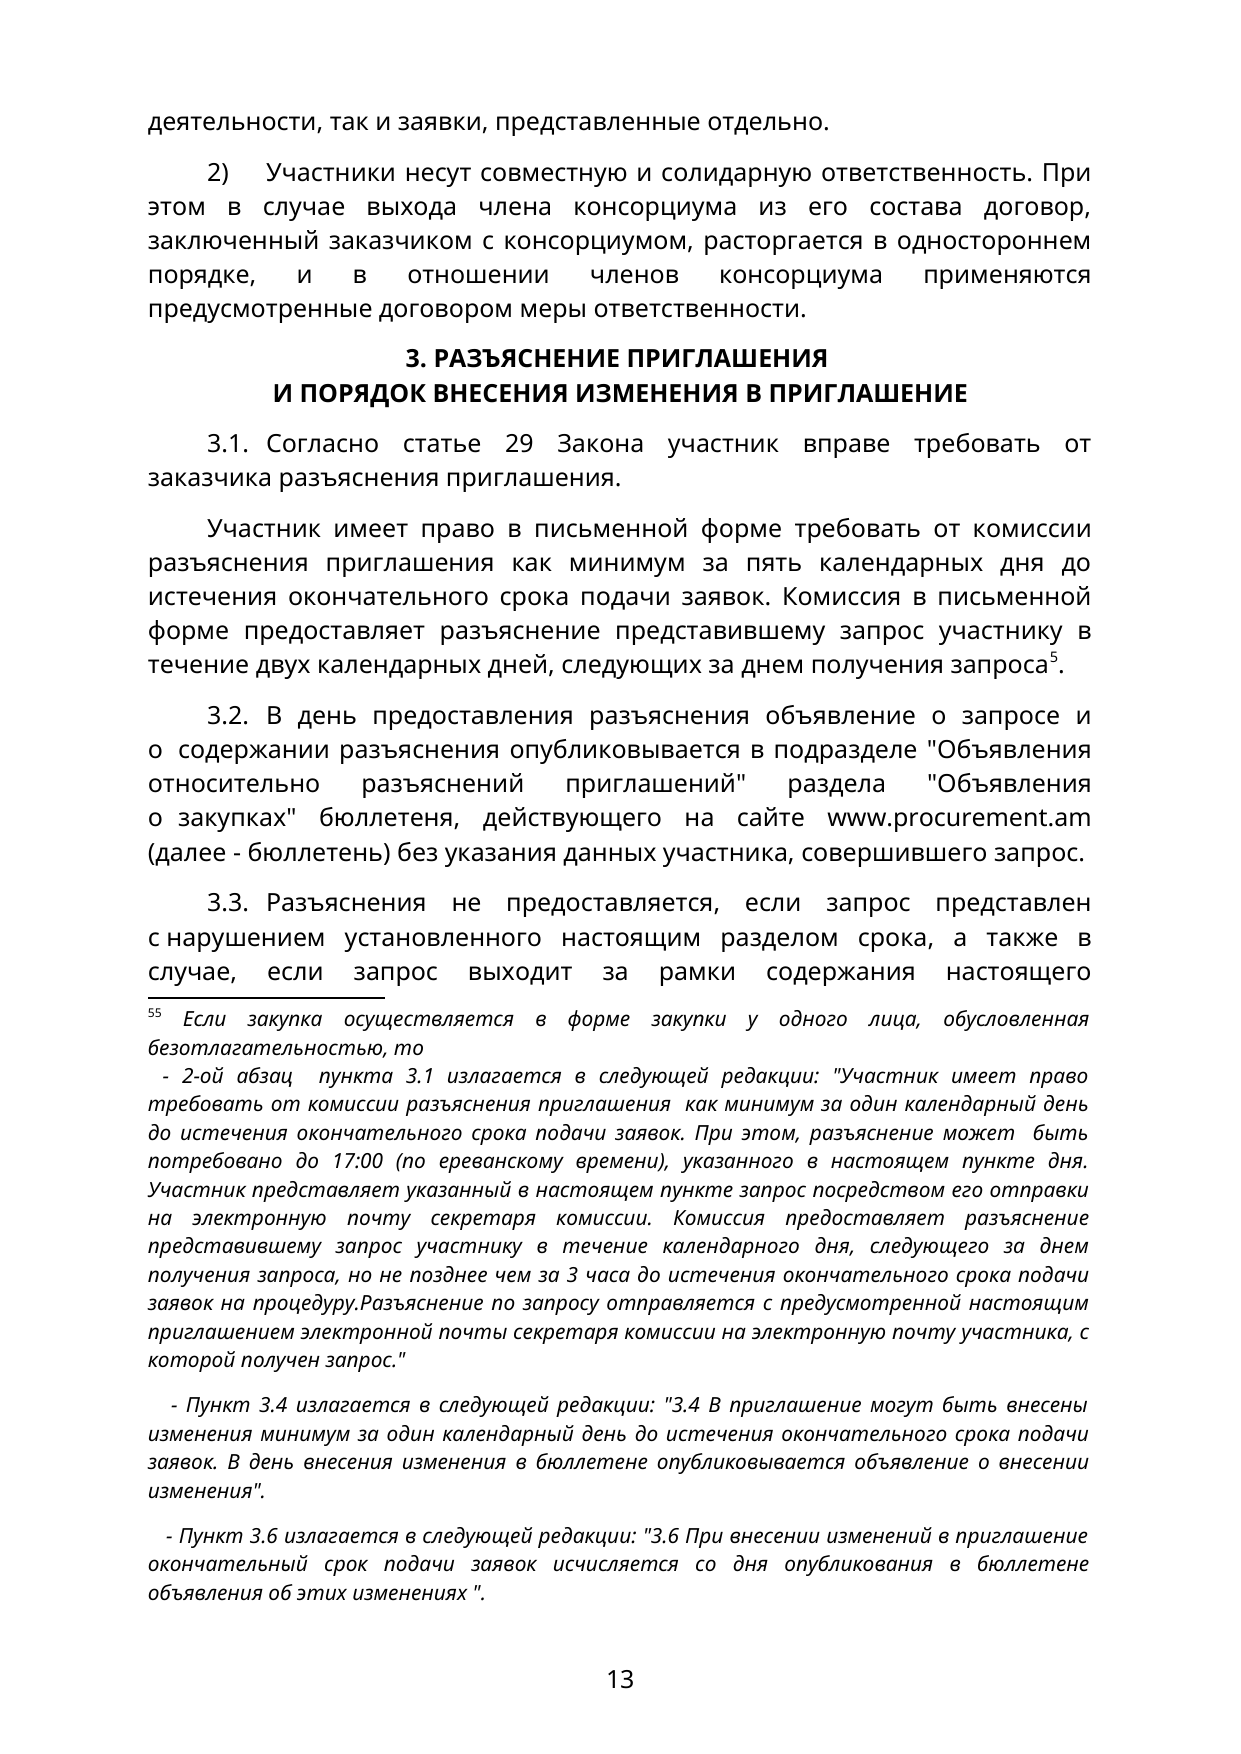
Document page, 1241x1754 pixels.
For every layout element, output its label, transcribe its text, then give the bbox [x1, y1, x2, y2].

text 3.2. В день предоставления разъяснения объявление о запросе и о содержании разъяснения опубликовывается в подразделе "Объявления относительно разъяснений приглашений" раздела "Объявления о закупках" бюллетеня, действующего на сайте www.procurement.am (далее - бюллетень) без указания данных участника, совершившего запрос. [148, 698, 1092, 868]
text 3.3. Разъяснения не предоставляется, если запрос представлен с нарушением установленного настоящим разделом срока, а также в случае, если запрос выходит за рамки содержания настоящего Приглашения, или если запрос касается соответствия технических характеристик предлагаемых участником товаров техническим характеристикам, предусмотренным настоящим приглашением. При этом участник в письменной форме уведомляется об основаниях непредоставления разъяснения в течение двух календарных дней, следующих за днем получения запроса. [148, 885, 1092, 987]
text Участник имеет право в письменной форме требовать от комиссии разъяснения приглашения как минимум за пять календарных дня до истечения окончательного срока подачи заявок. Комиссия в письменной форме предоставляет разъяснение представившему запрос участнику в течение двух календарных дней, следующих за днем получения запроса5. [148, 511, 1092, 681]
text 3.1. Согласно статье 29 Закона участник вправе требовать от заказчика разъяснения приглашения. [148, 426, 1092, 494]
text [148, 103, 1092, 137]
text 3. РАЗЪЯСНЕНИЕ ПРИГЛАШЕНИЯ И ПОРЯДОК ВНЕСЕНИЯ ИЗМЕНЕНИЯ В ПРИГЛАШЕНИЕ [148, 341, 1092, 409]
text 2) Участники несут совместную и солидарную ответственность. При этом в случае выхода члена консорциума из его состава договор, заключенный заказчиком с консорциумом, расторгается в одностороннем порядке, и в отношении членов консорциума применяются предусмотренные договором меры ответственности. [148, 154, 1092, 324]
